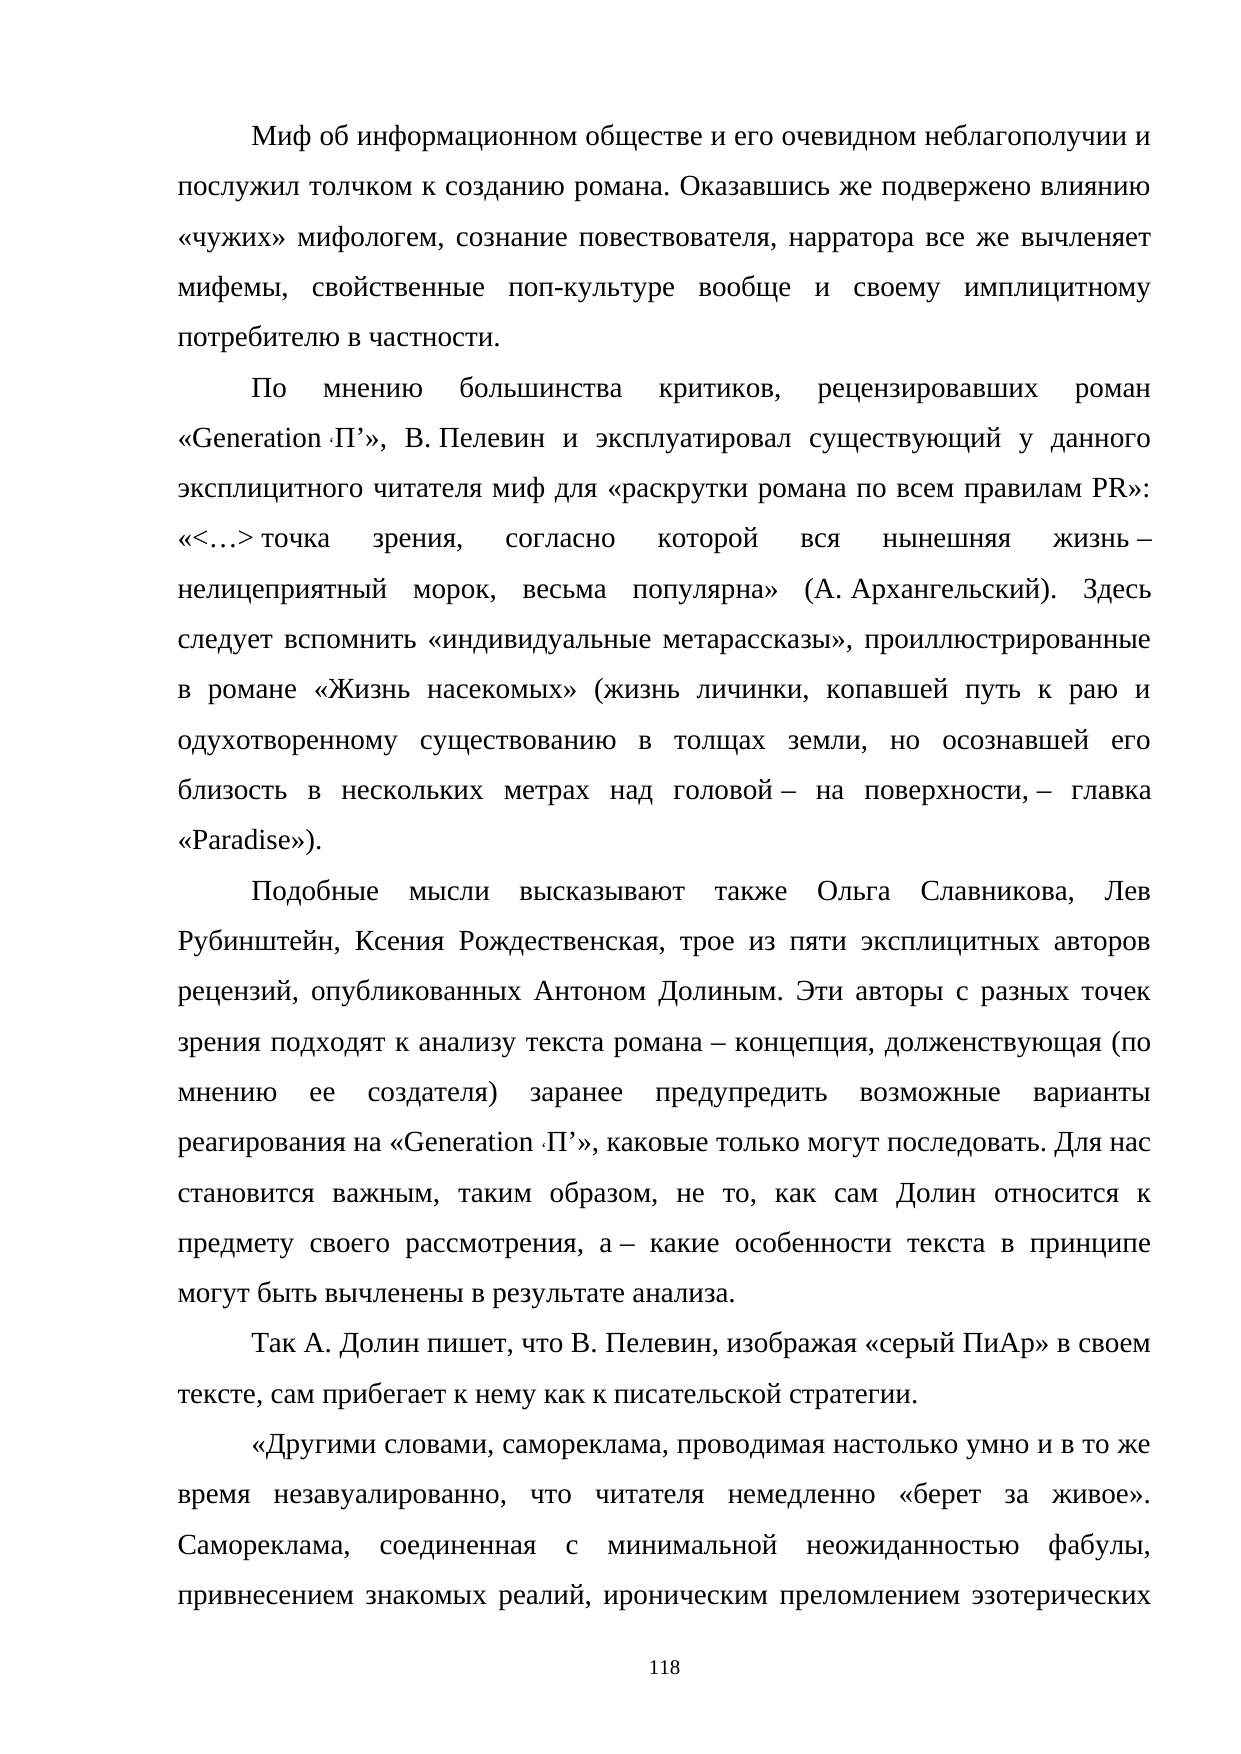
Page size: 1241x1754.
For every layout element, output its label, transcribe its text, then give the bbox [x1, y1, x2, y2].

text Миф об информационном обществе и его очевидном неблагополучии и послужил толчком к созданию романа. Оказавшись же подвержено влиянию «чужих» мифологем, сознание повествователя, нарратора все же вычленяет мифемы, свойственные поп-культуре вообще и своему имплицитному потребителю в частности. [177, 118, 1152, 353]
text Подобные мысли высказывают также Ольга Славникова, Лев Рубинштейн, Ксения Рождественская, трое из пяти эксплицитных авторов рецензий, опубликованных Антоном Долиным. Эти авторы с разных точек зрения подходят к анализу текста романа – концепция, долженствующая (по мнению ее создателя) заранее предупредить возможные варианты реагирования на «Generation ‘П’», каковые только могут последовать. Для нас становится важным, таким образом, не то, как сам Долин относится к предмету своего рассмотрения, а – какие особенности текста в принципе могут быть вычленены в результате анализа. [177, 873, 1152, 1309]
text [177, 1426, 1152, 1611]
text Так А. Долин пишет, что В. Пелевин, изображая «серый ПиАр» в своем тексте, сам прибегает к нему как к писательской стратегии. [177, 1326, 1152, 1409]
text По мнению большинства критиков, рецензировавших роман «Generation ‘П’», В. Пелевин и эксплуатировал существующий у данного эксплицитного читателя миф для «раскрутки романа по всем правилам PR»: «<…> точка зрения, согласно которой вся нынешняя жизнь – нелицеприятный морок, весьма популярна» (А. Архангельский). Здесь следует вспомнить «индивидуальные метарассказы», проиллюстрированные в романе «Жизнь насекомых» (жизнь личинки, копавшей путь к раю и одухотворенному существованию в толщах земли, но осознавшей его близость в нескольких метрах над головой – на поверхности, – главка «Paradise»). [177, 370, 1152, 856]
